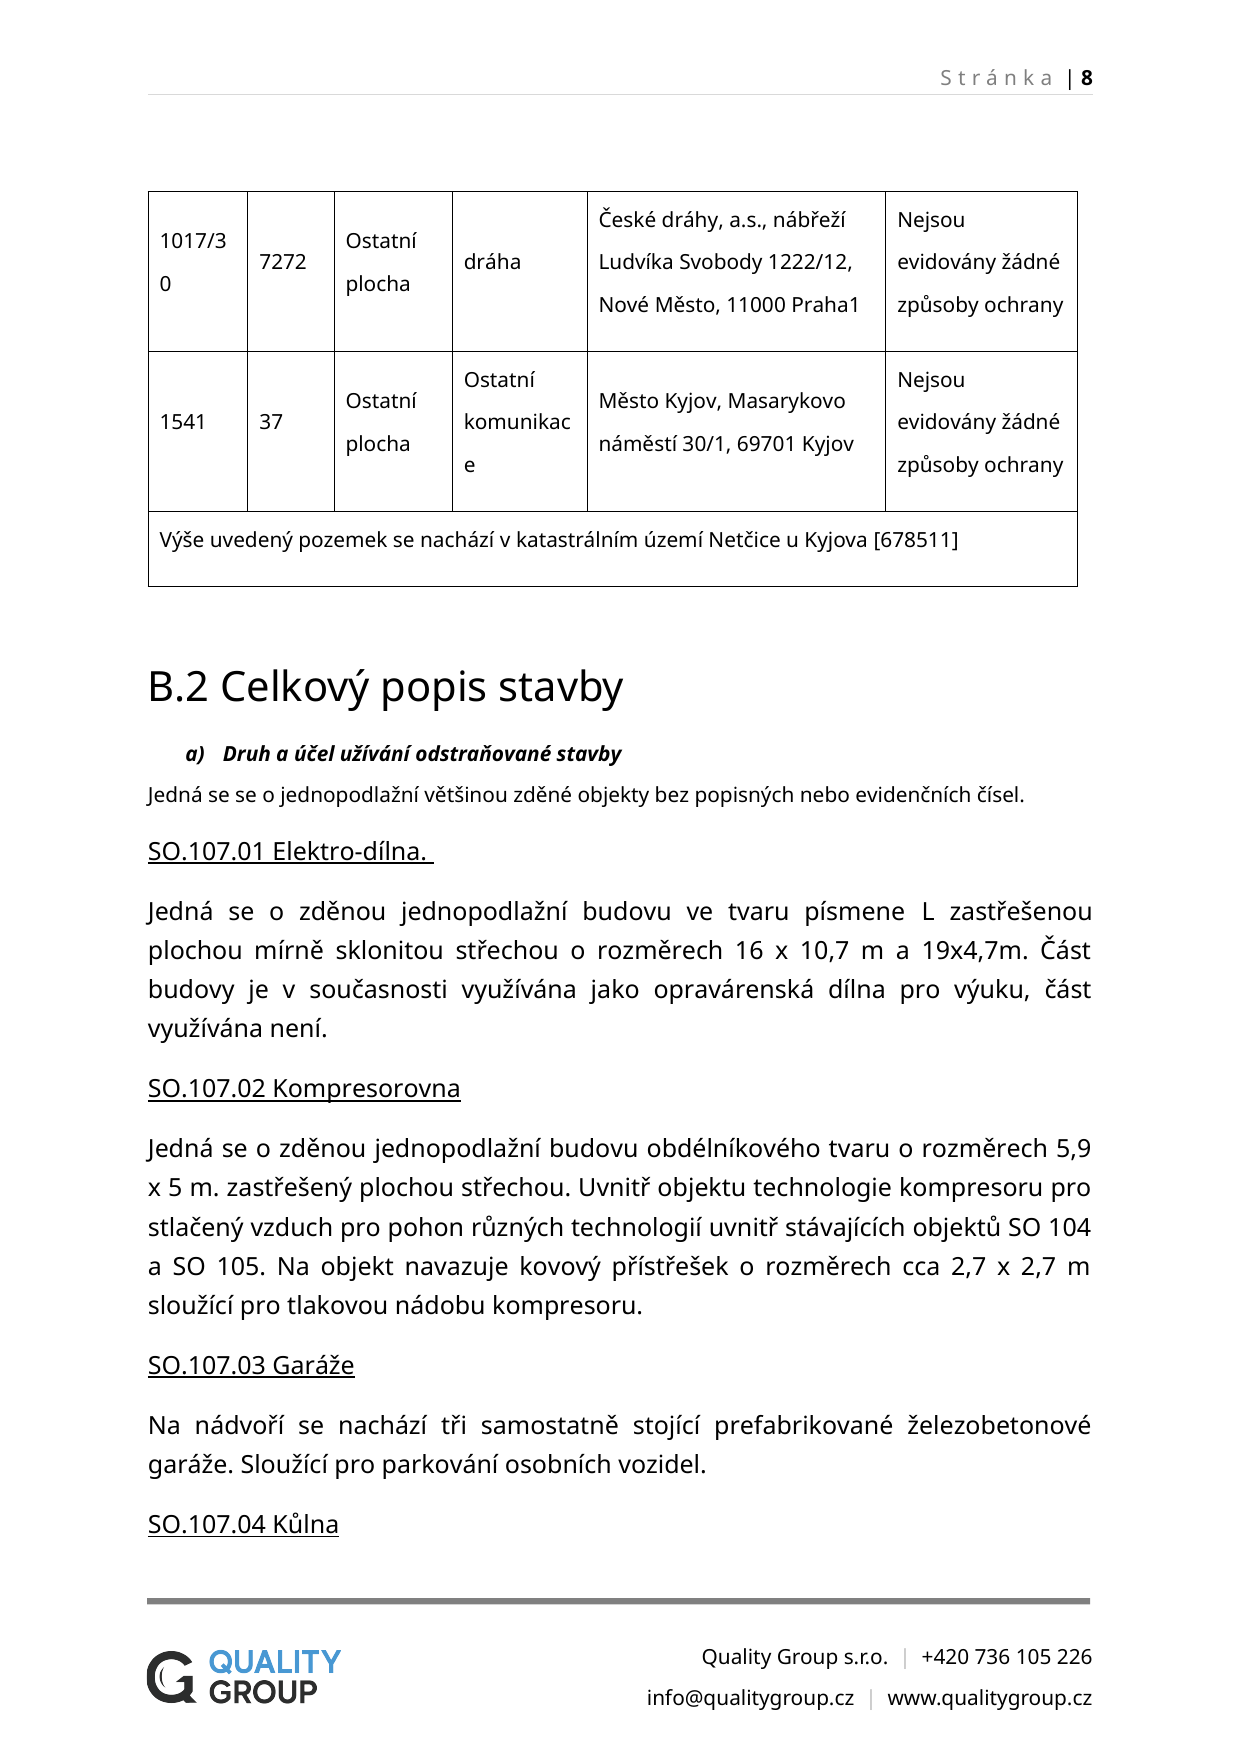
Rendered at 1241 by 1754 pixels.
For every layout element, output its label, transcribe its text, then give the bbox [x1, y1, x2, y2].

table_cell Ostatní komunikace [453, 352, 587, 511]
table_cell Nejsou evidovány žádné způsoby ochrany [886, 352, 1077, 511]
list Druh a účel užívání odstraňované stavby [185, 739, 1093, 767]
text Na nádvoří se nachází tři samostatně stojící prefabrikované železobetonové garáže. Sloužící pro parkování osobních vozidel. [148, 1407, 1093, 1481]
text B.2 Celkový popis stavby [148, 657, 1063, 714]
text SO.107.02 Kompresorovna [148, 1071, 1093, 1105]
text Jedná se o zděnou jednopodlažní budovu ve tvaru písmene L zastřešenou plochou mírně sklonitou střechou o rozměrech 16 x 10,7 m a 19x4,7m. Část budovy je v současnosti využívána jako opravárenská dílna pro výuku, část využívána není. [148, 893, 1093, 1045]
text Jedná se o zděnou jednopodlažní budovu obdélníkového tvaru o rozměrech 5,9 x 5 m. zastřešený plochou střechou. Uvnitř objektu technologie kompresoru pro stlačený vzduch pro pohon různých technologií uvnitř stávajících objektů SO 104 a SO 105. Na objekt navazuje kovový přístřešek o rozměrech cca 2,7 x 2,7 m sloužící pro tlakovou nádobu kompresoru. [148, 1131, 1093, 1322]
text SO.107.04 Kůlna [148, 1507, 1093, 1541]
text Jedná se se o jednopodlažní většinou zděné objekty bez popisných nebo evidenčních čísel. [148, 780, 1093, 808]
table_cell 37 [248, 352, 334, 511]
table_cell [588, 352, 885, 511]
table_cell 7272 [248, 192, 334, 351]
text SO.107.01 Elektro-dílna. [148, 833, 1093, 867]
table_cell 1017/30 [149, 192, 247, 351]
table_cell Ostatní plocha [335, 192, 452, 351]
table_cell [588, 192, 885, 351]
table_cell dráha [453, 192, 587, 351]
picture [146, 1645, 342, 1711]
table_cell Výše uvedený pozemek se nachází v katastrálním území Netčice u Kyjova [678511] [149, 512, 1077, 586]
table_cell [886, 192, 1077, 351]
text SO.107.03 Garáže [148, 1347, 1093, 1382]
table_cell Ostatní plocha [335, 352, 452, 511]
table_cell 1541 [149, 352, 247, 511]
